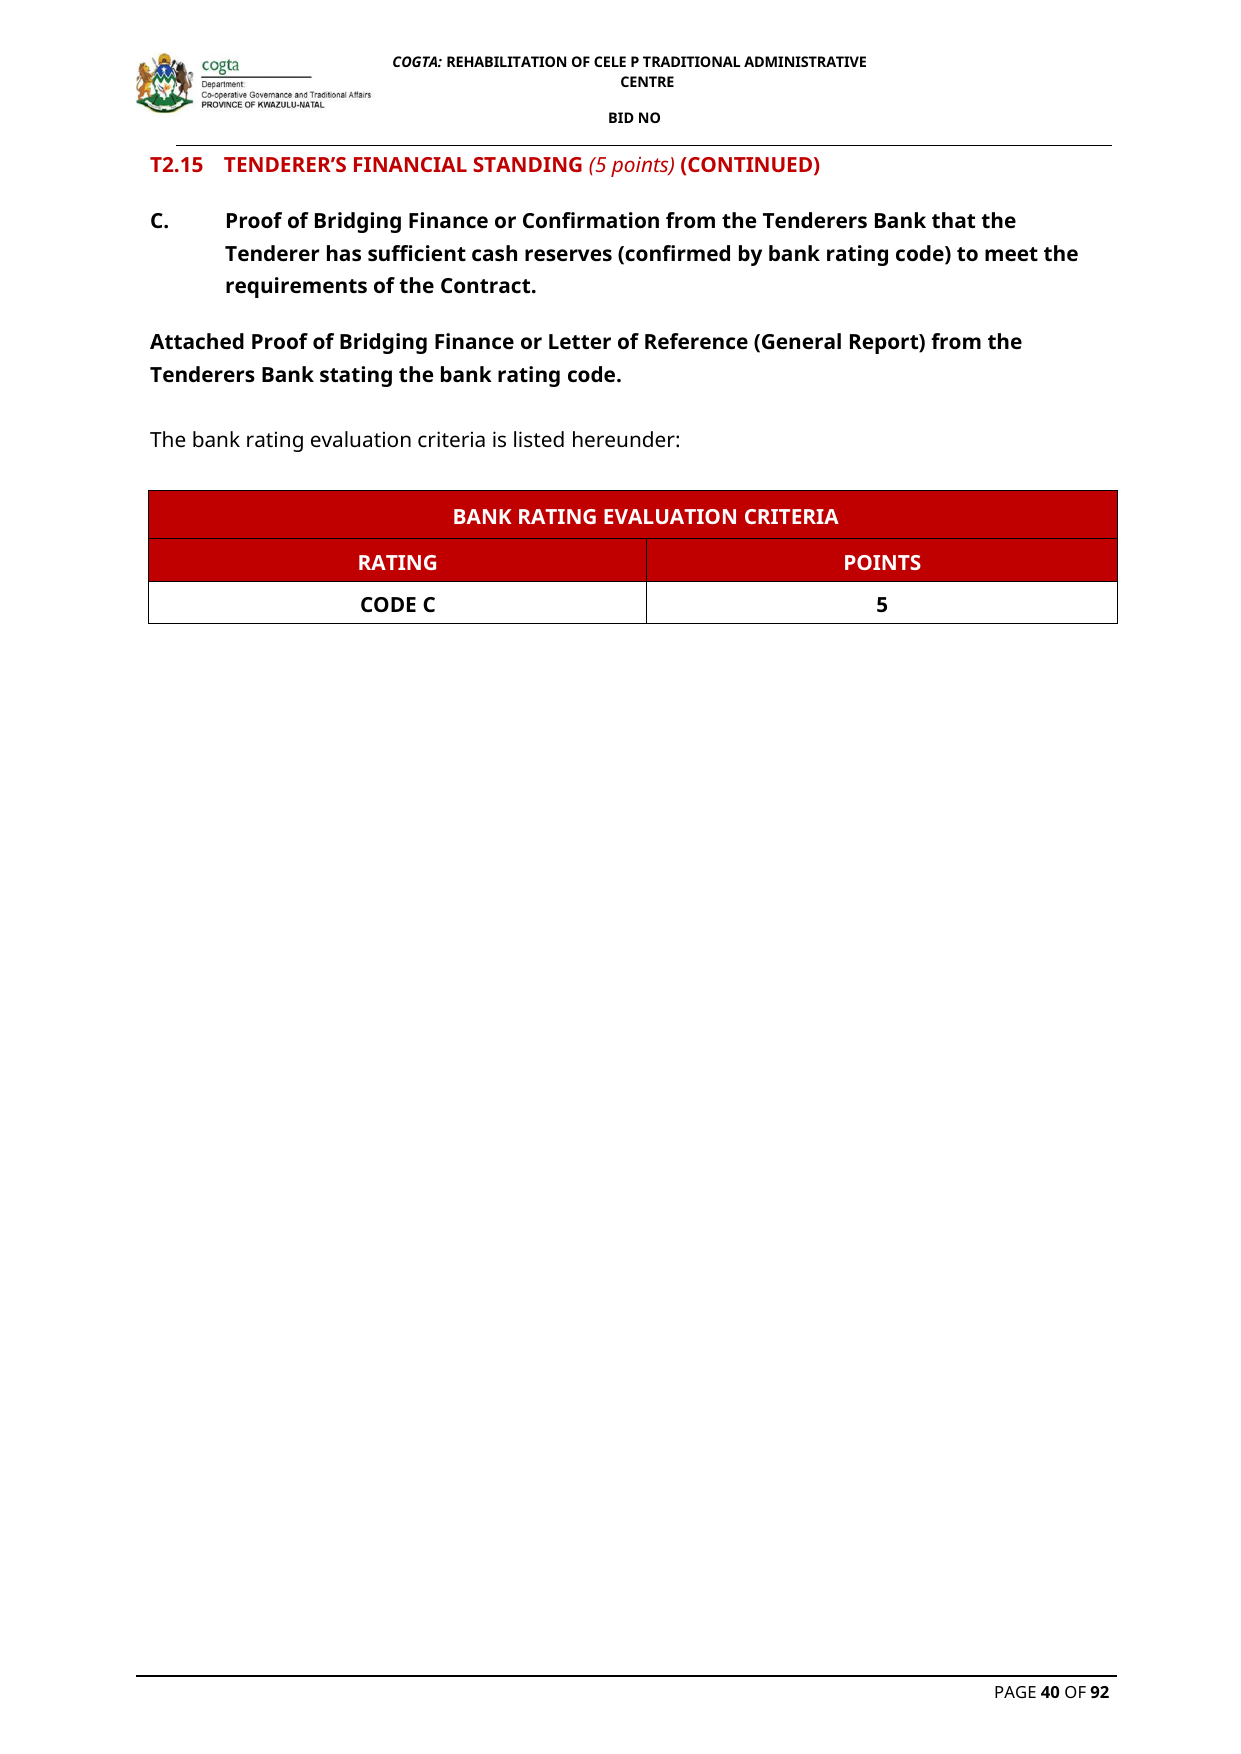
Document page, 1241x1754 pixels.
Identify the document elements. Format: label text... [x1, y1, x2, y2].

table_cell RATING [149, 539, 646, 581]
table_cell 5 [647, 582, 1117, 623]
picture [136, 52, 379, 118]
text Attached Proof of Bridging Finance or Letter of Reference (General Report) from the Tenderers Bank stating the bank rating code. [150, 327, 1103, 388]
subtitle Proof of Bridging Finance or Confirmation from the Tenderers Bank that the Tenderer has sufficient cash reserves (confirmed by bank rating code) to meet the requirements of the Contract. [150, 206, 1103, 300]
table_cell POINTS [647, 539, 1117, 581]
text The bank rating evaluation criteria is listed hereunder: [150, 425, 983, 454]
text T2.15 TENDERER’S FINANCIAL STANDING (5 points) (CONTINUED) [150, 150, 983, 179]
table_cell CODE C [149, 582, 646, 623]
table_header BANK RATING EVALUATION CRITERIA [149, 491, 1117, 538]
